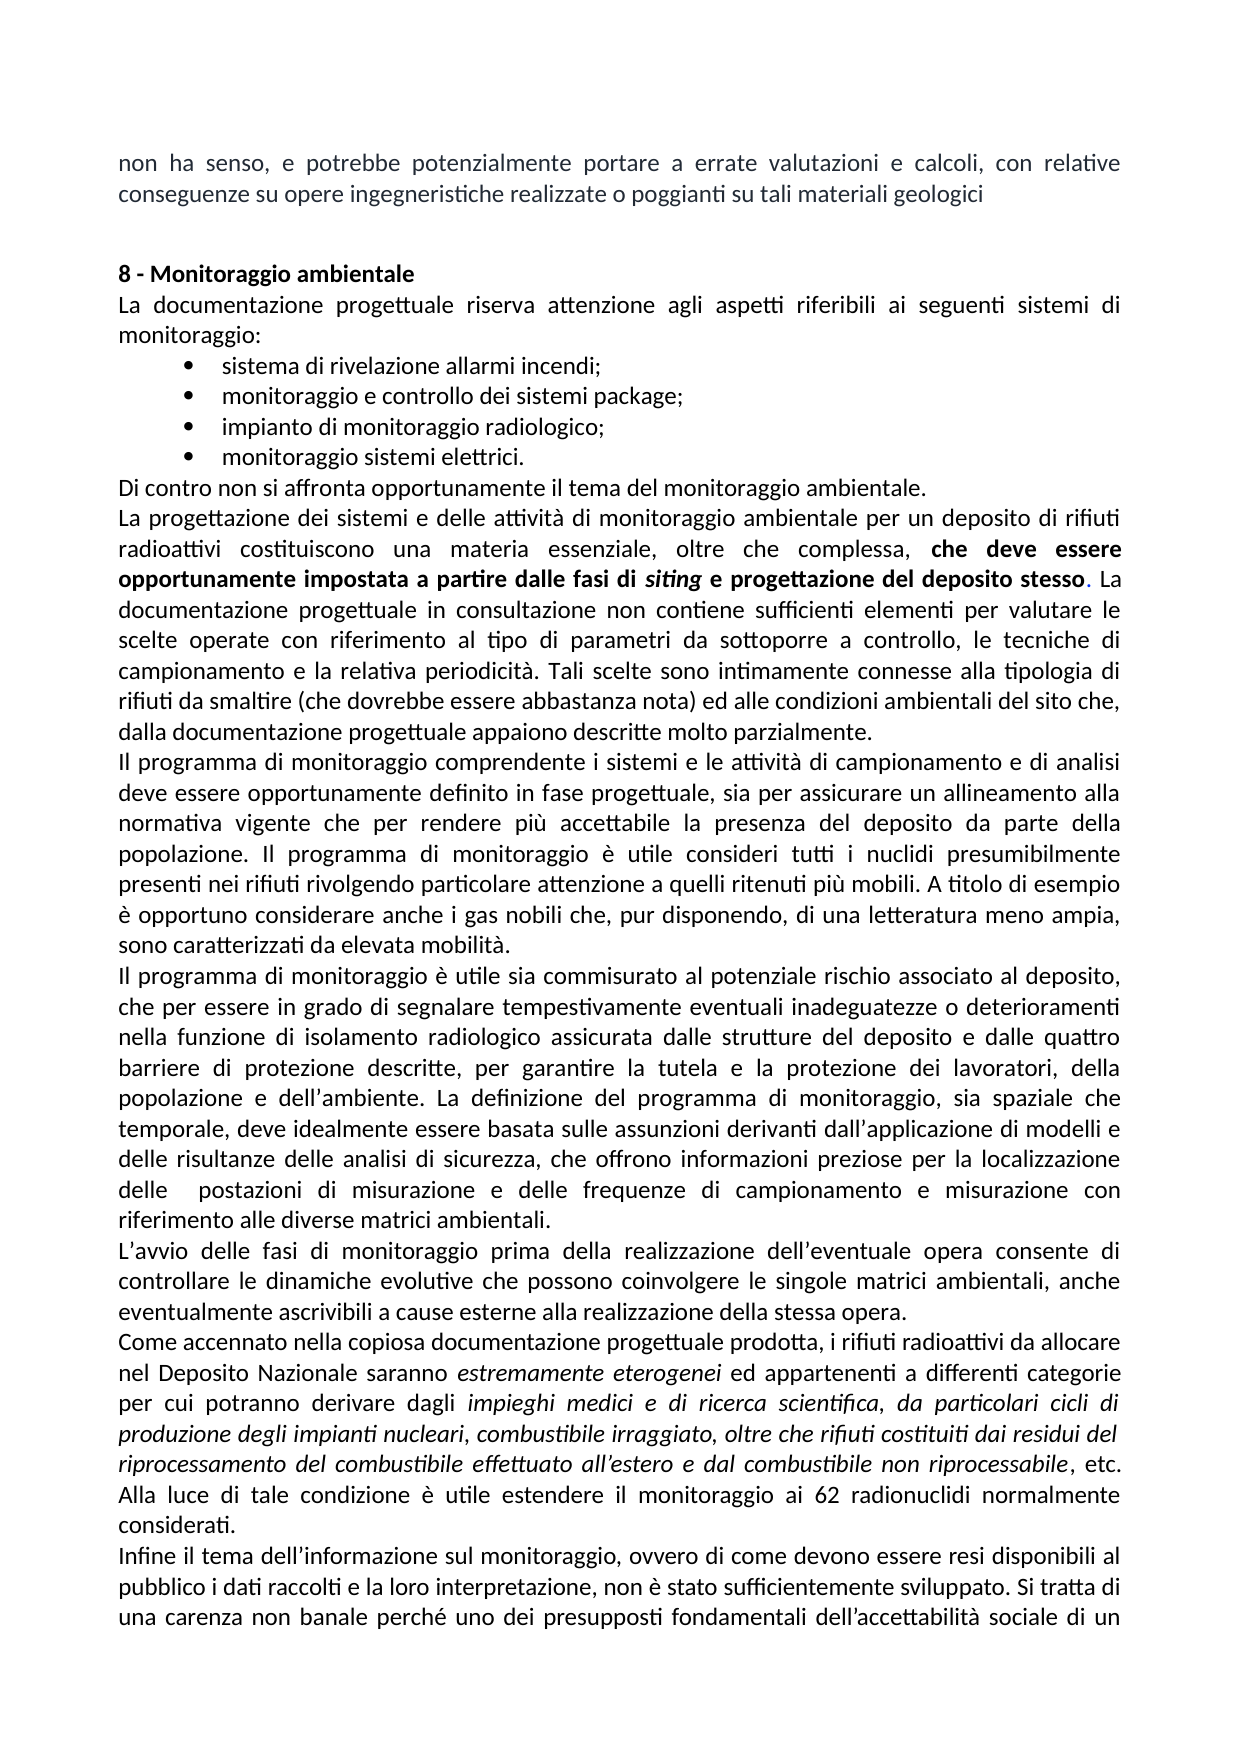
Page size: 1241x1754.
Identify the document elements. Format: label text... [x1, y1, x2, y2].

list monitoraggio sistemi elettrici. [184, 441, 1122, 472]
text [118, 1540, 1122, 1632]
text Come accennato nella copiosa documentazione progettuale prodotta, i rifiuti radioattivi da allocare nel Deposito Nazionale saranno estremamente eterogenei ed appartenenti a differenti categorie per cui potranno derivare dagli impieghi medici e di ricerca scientifica, da particolari cicli di produzione degli impianti nucleari, combustibile irraggiato, oltre che rifiuti costituiti dai residui del riprocessamento del combustibile effettuato all’estero e dal combustibile non riprocessabile, etc. Alla luce di tale condizione è utile estendere il monitoraggio ai 62 radionuclidi normalmente considerati. [118, 1326, 1122, 1540]
list sistema di rivelazione allarmi incendi; [184, 350, 1122, 380]
text La documentazione progettuale riserva attenzione agli aspetti riferibili ai seguenti sistemi di monitoraggio: [118, 289, 1122, 350]
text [118, 148, 1122, 209]
text Il programma di monitoraggio è utile sia commisurato al potenziale rischio associato al deposito, che per essere in grado di segnalare tempestivamente eventuali inadeguatezze o deterioramenti nella funzione di isolamento radiologico assicurata dalle strutture del deposito e dalle quattro barriere di protezione descritte, per garantire la tutela e la protezione dei lavoratori, della popolazione e dell’ambiente. La definizione del programma di monitoraggio, sia spaziale che temporale, deve idealmente essere basata sulle assunzioni derivanti dall’applicazione di modelli e delle risultanze delle analisi di sicurezza, che offrono informazioni preziose per la localizzazione delle postazioni di misurazione e delle frequenze di campionamento e misurazione con riferimento alle diverse matrici ambientali. [118, 960, 1122, 1235]
text 8 - Monitoraggio ambientale [118, 258, 1122, 289]
list monitoraggio e controllo dei sistemi package; [184, 380, 1122, 411]
text La progettazione dei sistemi e delle attività di monitoraggio ambientale per un deposito di rifiuti radioattivi costituiscono una materia essenziale, oltre che complessa, che deve essere opportunamente impostata a partire dalle fasi di siting e progettazione del deposito stesso. La documentazione progettuale in consultazione non contiene sufficienti elementi per valutare le scelte operate con riferimento al tipo di parametri da sottoporre a controllo, le tecniche di campionamento e la relativa periodicità. Tali scelte sono intimamente connesse alla tipologia di rifiuti da smaltire (che dovrebbe essere abbastanza nota) ed alle condizioni ambientali del sito che, dalla documentazione progettuale appaiono descritte molto parzialmente. [118, 502, 1122, 747]
text Il programma di monitoraggio comprendente i sistemi e le attività di campionamento e di analisi deve essere opportunamente definito in fase progettuale, sia per assicurare un allineamento alla normativa vigente che per rendere più accettabile la presenza del deposito da parte della popolazione. Il programma di monitoraggio è utile consideri tutti i nuclidi presumibilmente presenti nei rifiuti rivolgendo particolare attenzione a quelli ritenuti più mobili. A titolo di esempio è opportuno considerare anche i gas nobili che, pur disponendo, di una letteratura meno ampia, sono caratterizzati da elevata mobilità. [118, 747, 1122, 960]
list impianto di monitoraggio radiologico; [184, 411, 1122, 441]
text L’avvio delle fasi di monitoraggio prima della realizzazione dell’eventuale opera consente di controllare le dinamiche evolutive che possono coinvolgere le singole matrici ambientali, anche eventualmente ascrivibili a cause esterne alla realizzazione della stessa opera. [118, 1235, 1122, 1326]
text Di contro non si affronta opportunamente il tema del monitoraggio ambientale. [118, 472, 1122, 502]
